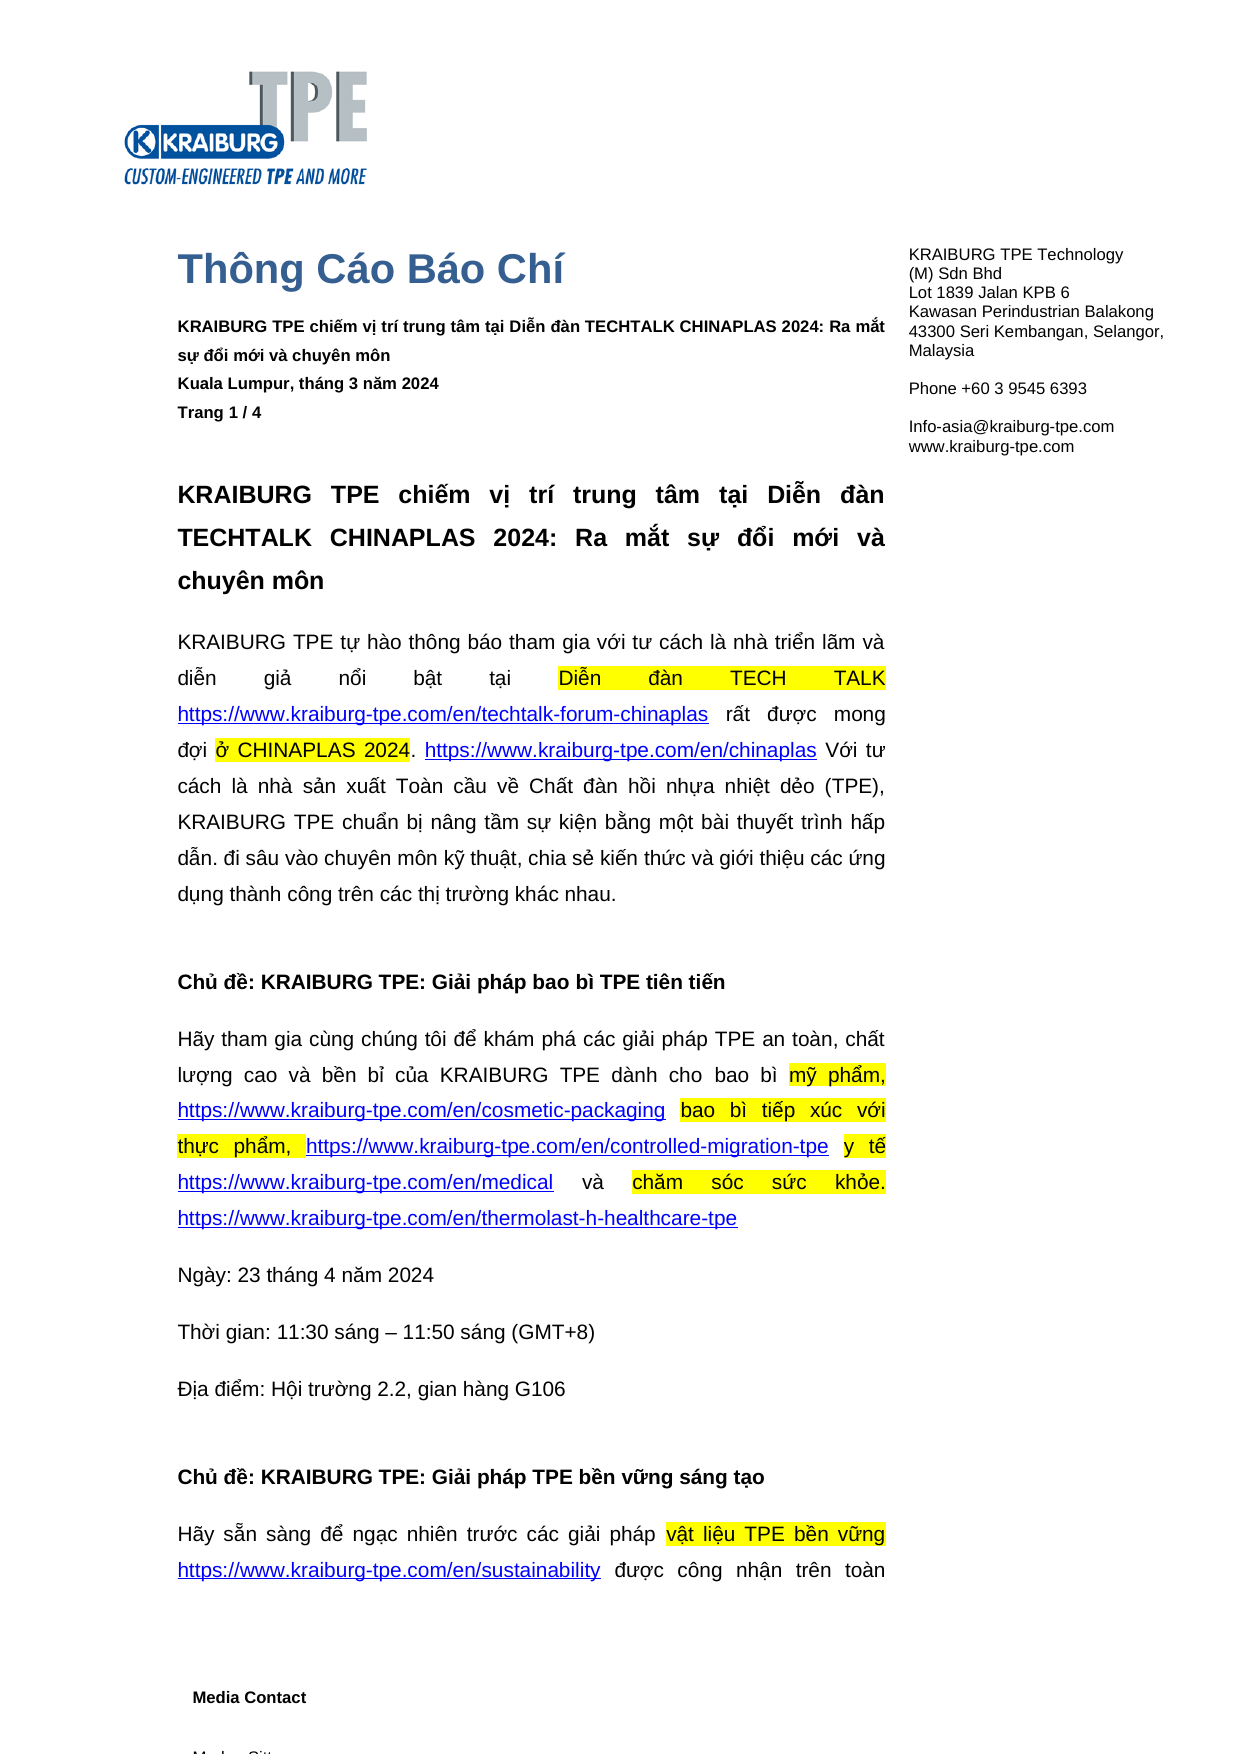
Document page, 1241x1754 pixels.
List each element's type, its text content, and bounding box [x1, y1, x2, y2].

text Chủ đề: KRAIBURG TPE: Giải pháp TPE bền vững sáng tạo [177, 1465, 886, 1489]
text Chủ đề: KRAIBURG TPE: Giải pháp bao bì TPE tiên tiến [177, 970, 886, 994]
text Địa điểm: Hội trường 2.2, gian hàng G106 [177, 1376, 886, 1400]
text KRAIBURG TPE chiếm vị trí trung tâm tại Diễn đàn TECHTALK CHINAPLAS 2024: Ra mắt sự đổi mới và chuyên môn [177, 479, 886, 594]
text Ngày: 23 tháng 4 năm 2024 [177, 1263, 886, 1287]
picture [112, 55, 379, 200]
text KRAIBURG TPE tự hào thông báo tham gia với tư cách là nhà triển lãm và diễn giả nổi bật tại Diễn đàn TECH TALK https://www.kraiburg-tpe.com/en/techtalk-forum-chinaplas rất được mong đợi ở CHINAPLAS 2024. https://www.kraiburg-tpe.com/en/chinaplas Với tư cách là nhà sản xuất Toàn cầu về Chất đàn hồi nhựa nhiệt dẻo (TPE), KRAIBURG TPE chuẩn bị nâng tầm sự kiện bằng một bài thuyết trình hấp dẫn. đi sâu vào chuyên môn kỹ thuật, chia sẻ kiến ​​thức và giới thiệu các ứng dụng thành công trên các thị trường khác nhau. [177, 630, 886, 905]
text Hãy tham gia cùng chúng tôi để khám phá các giải pháp TPE an toàn, chất lượng cao và bền bỉ của KRAIBURG TPE dành cho bao bì mỹ phẩm, https://www.kraiburg-tpe.com/en/cosmetic-packaging bao bì tiếp xúc với thực phẩm, https://www.kraiburg-tpe.com/en/controlled-migration-tpe y tế https://www.kraiburg-tpe.com/en/medical và chăm sóc sức khỏe. https://www.kraiburg-tpe.com/en/thermolast-h-healthcare-tpe [177, 1026, 886, 1230]
text Thời gian: 11:30 sáng – 11:50 sáng (GMT+8) [177, 1320, 886, 1344]
